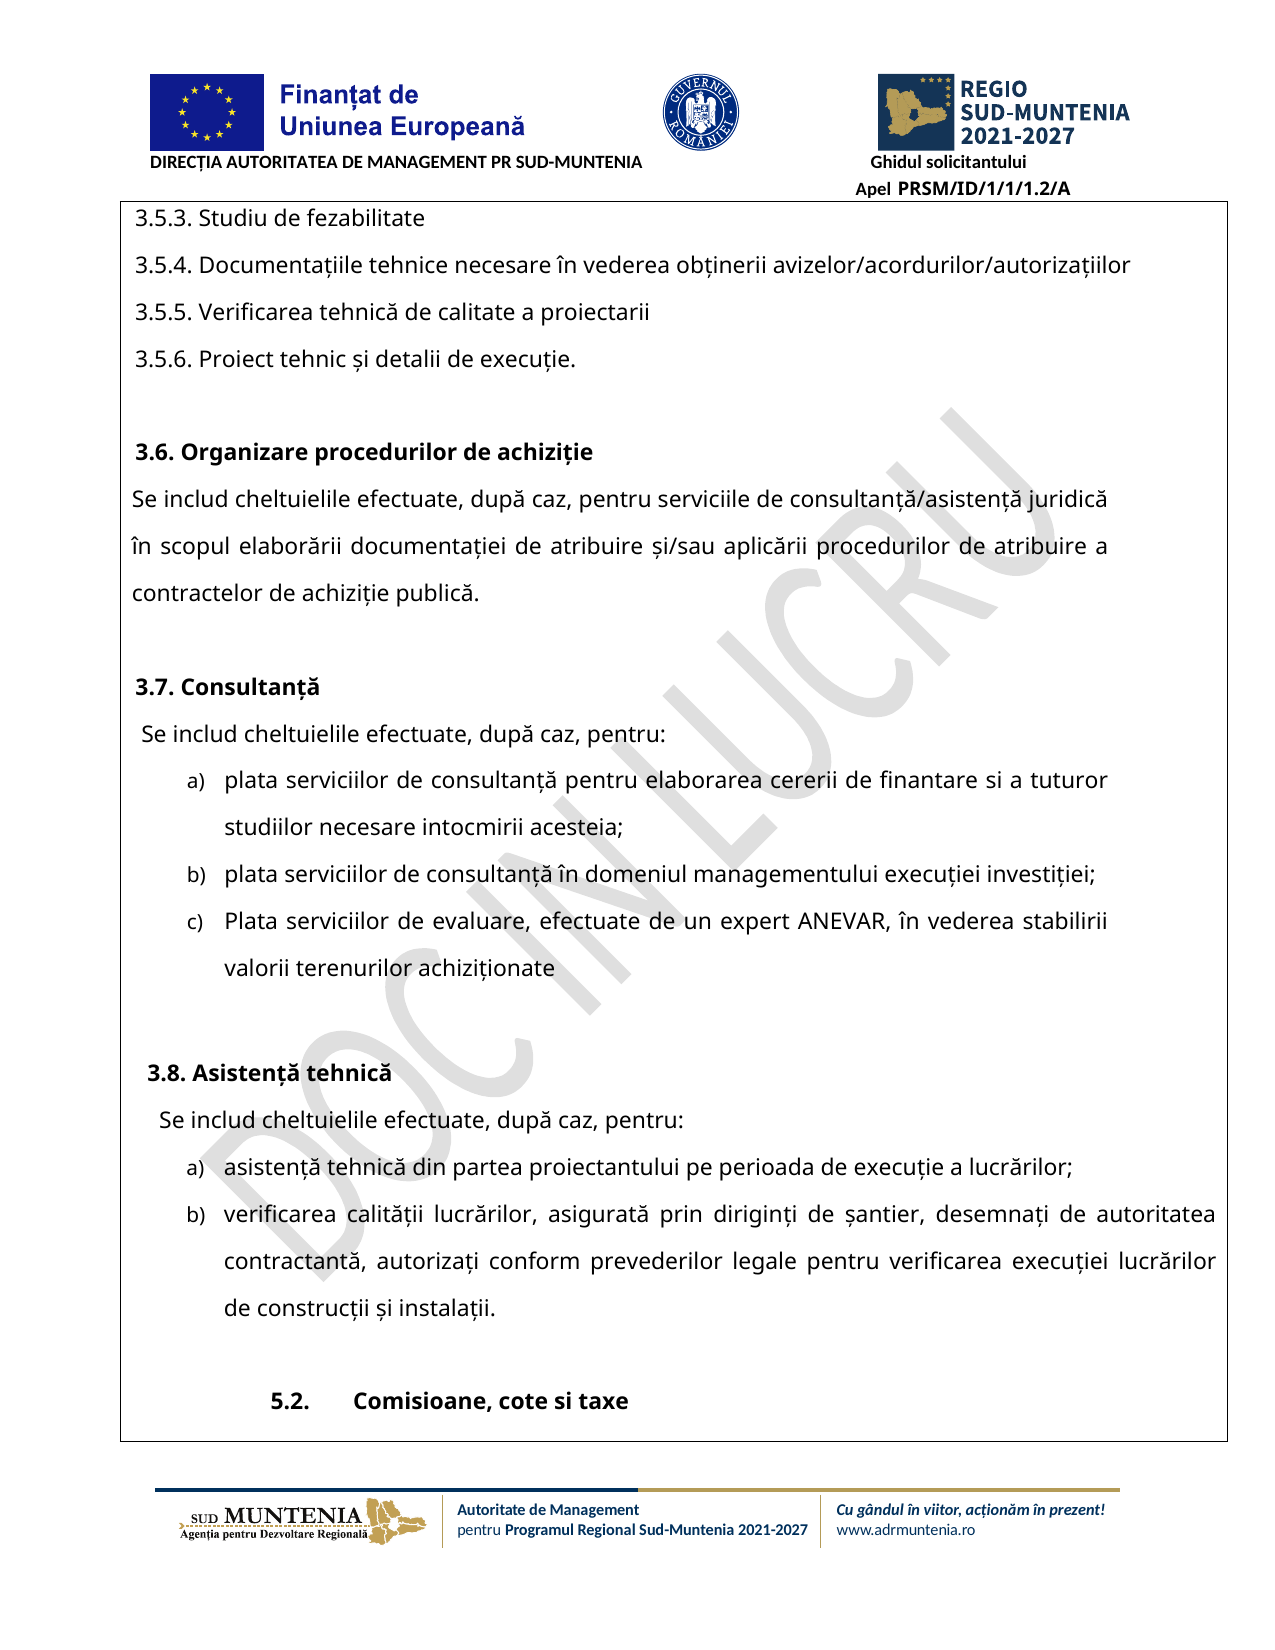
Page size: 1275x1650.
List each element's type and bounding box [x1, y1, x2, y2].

table_header [121, 202, 1227, 1441]
